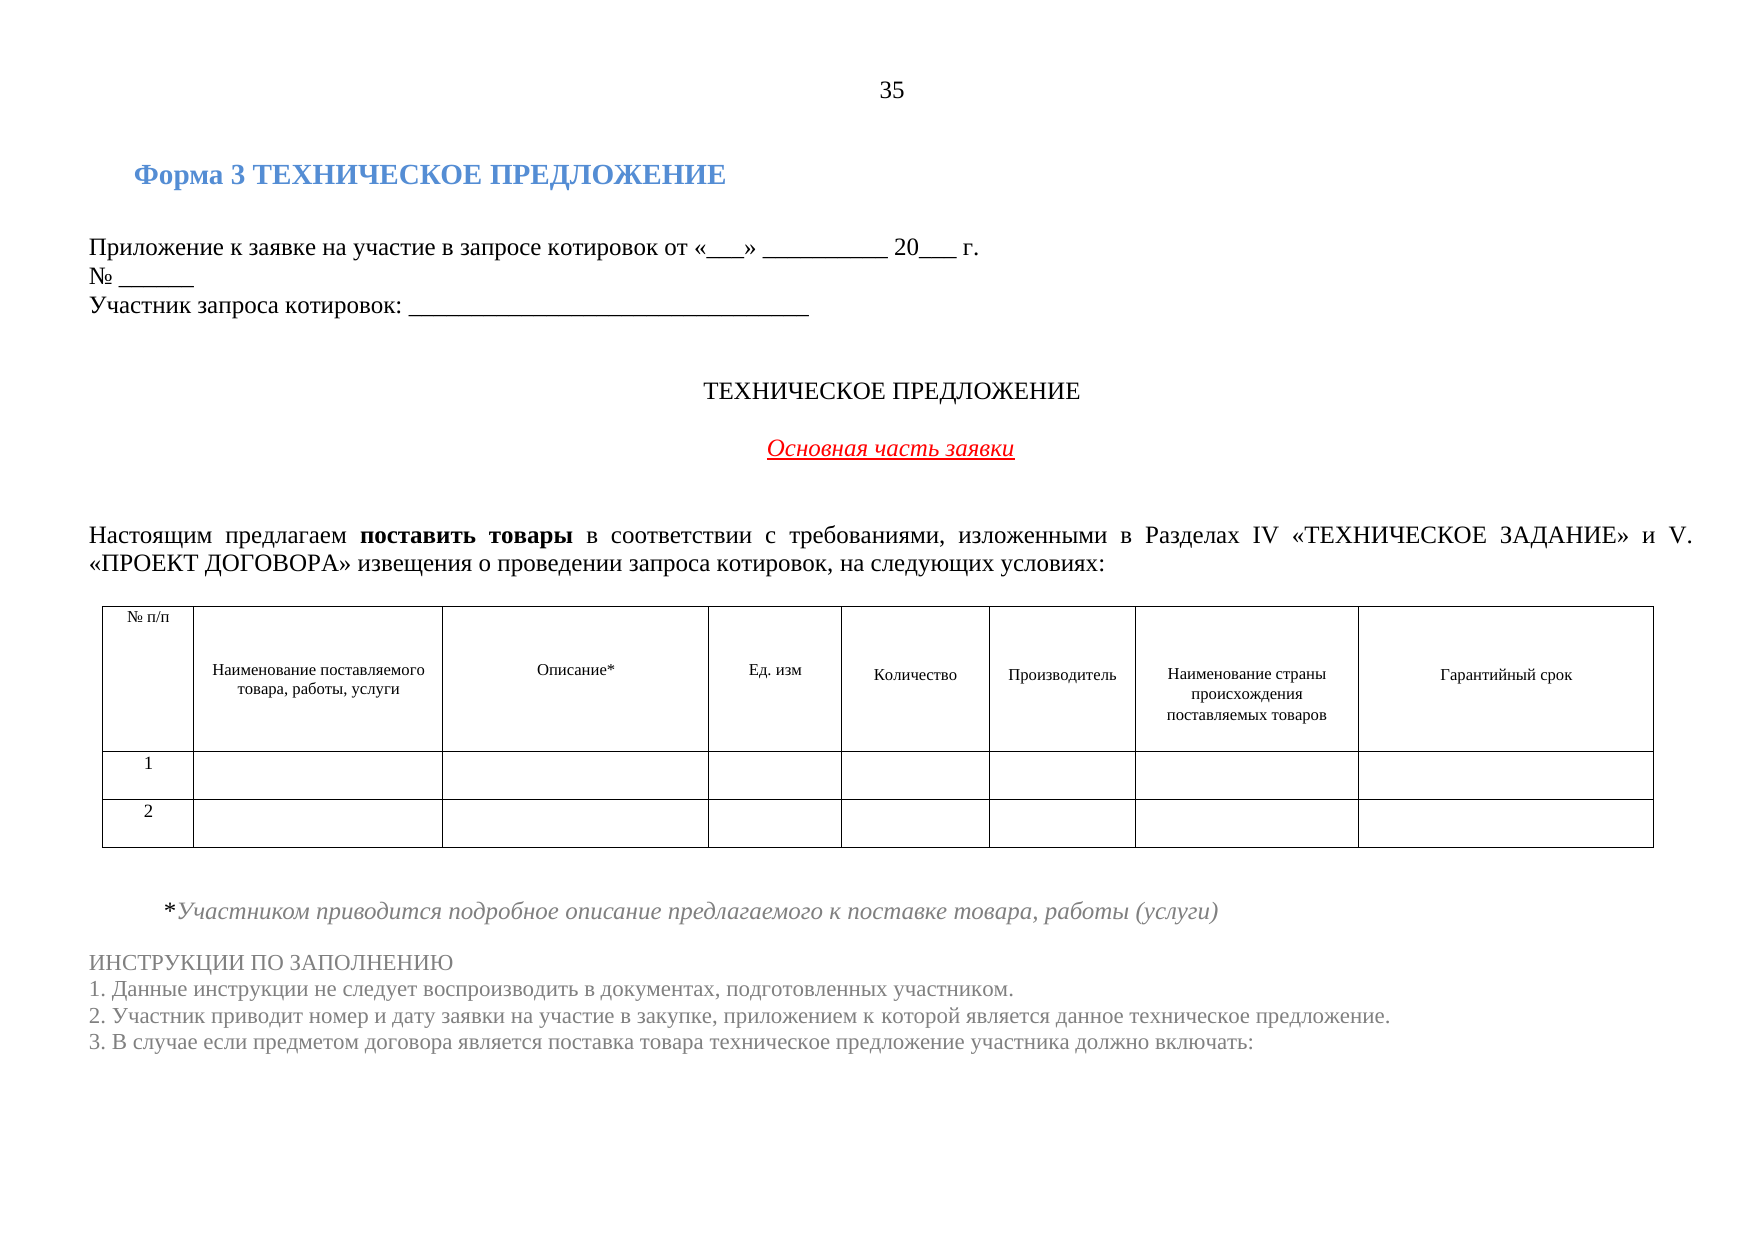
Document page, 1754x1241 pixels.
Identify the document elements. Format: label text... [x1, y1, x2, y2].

table_cell [443, 752, 708, 799]
table_cell [443, 800, 708, 847]
table_cell [194, 752, 442, 799]
text Приложение к заявке на участие в запросе котировок от «___» __________ 20___ г. [89, 232, 1695, 261]
table_cell [842, 800, 989, 847]
table_cell [1359, 752, 1653, 799]
table_cell [709, 752, 841, 799]
text Настоящим предлагаем поставить товары в соответствии с требованиями, изложенными в Разделах IV «ТЕХНИЧЕСКОЕ ЗАДАНИЕ» и V. «ПРОЕКТ ДОГОВОРА» извещения о проведении запроса котировок, на следующих условиях: [89, 520, 1695, 577]
table_cell [990, 800, 1135, 847]
text № ______ [89, 261, 1695, 290]
text 2. Участник приводит номер и дату заявки на участие в закупке, приложением к которой является данное техническое предложение. [89, 1002, 1695, 1028]
table_header № п/п [103, 607, 193, 751]
table_header Eд. изм [709, 607, 841, 751]
table_header Наименование поставляемого товара, работы, услуги [194, 607, 442, 751]
table_cell [709, 800, 841, 847]
table_header Производитель [990, 607, 1135, 751]
text ТЕХНИЧЕСКОЕ ПРЕДЛОЖЕНИЕ [89, 376, 1695, 405]
table_header Гарантийный срок [1359, 607, 1653, 751]
subtitle Форма 3 ТЕХНИЧЕСКОЕ ПРЕДЛОЖЕНИЕ [134, 157, 1695, 191]
list *Участником приводится подробное описание предлагаемого к поставке товара, работы (услуги) [164, 896, 1695, 925]
table_cell 2 [103, 800, 193, 847]
table_header Наименование страны происхождения поставляемых товаров [1136, 607, 1358, 751]
text ИНСТРУКЦИИ ПО ЗАПОЛНЕНИЮ [89, 949, 1695, 975]
text 1. Данные инструкции не следует воспроизводить в документах, подготовленных участником. [89, 975, 1695, 1002]
table_cell [842, 752, 989, 799]
table_header Количество [842, 607, 989, 751]
text Основная часть заявки [89, 433, 1695, 462]
table_cell 1 [103, 752, 193, 799]
text 3. В случае если предметом договора является поставка товара техническое предложение участника должно включать: [89, 1028, 1695, 1054]
table_cell [194, 800, 442, 847]
table_header Описание* [443, 607, 708, 751]
table_cell [1136, 800, 1358, 847]
table_cell [1136, 752, 1358, 799]
table_cell [1359, 800, 1653, 847]
text Участник запроса котировок: ________________________________ [89, 290, 1695, 318]
table_cell [990, 752, 1135, 799]
